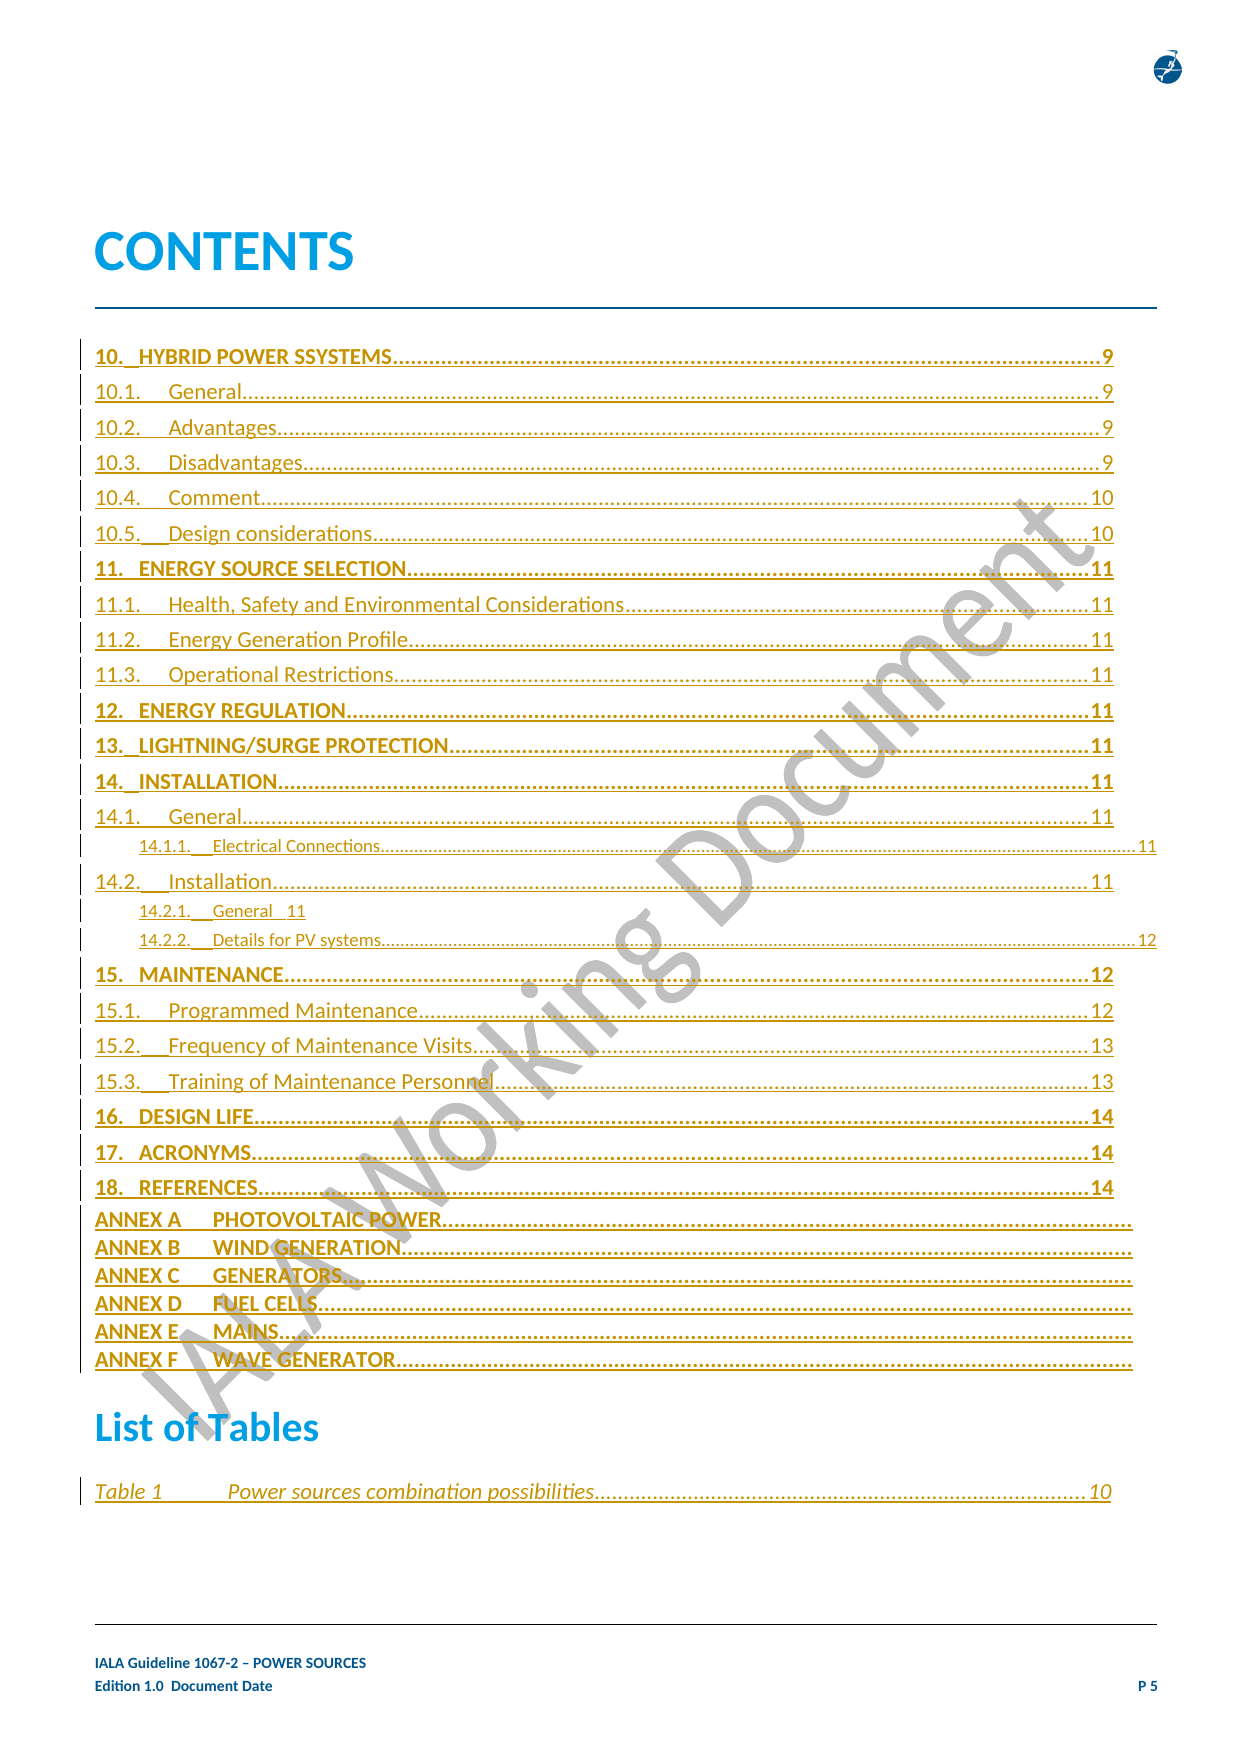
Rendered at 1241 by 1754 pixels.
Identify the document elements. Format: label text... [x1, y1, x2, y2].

picture [1122, 0, 1241, 119]
list List of Tables [94, 1401, 1157, 1452]
